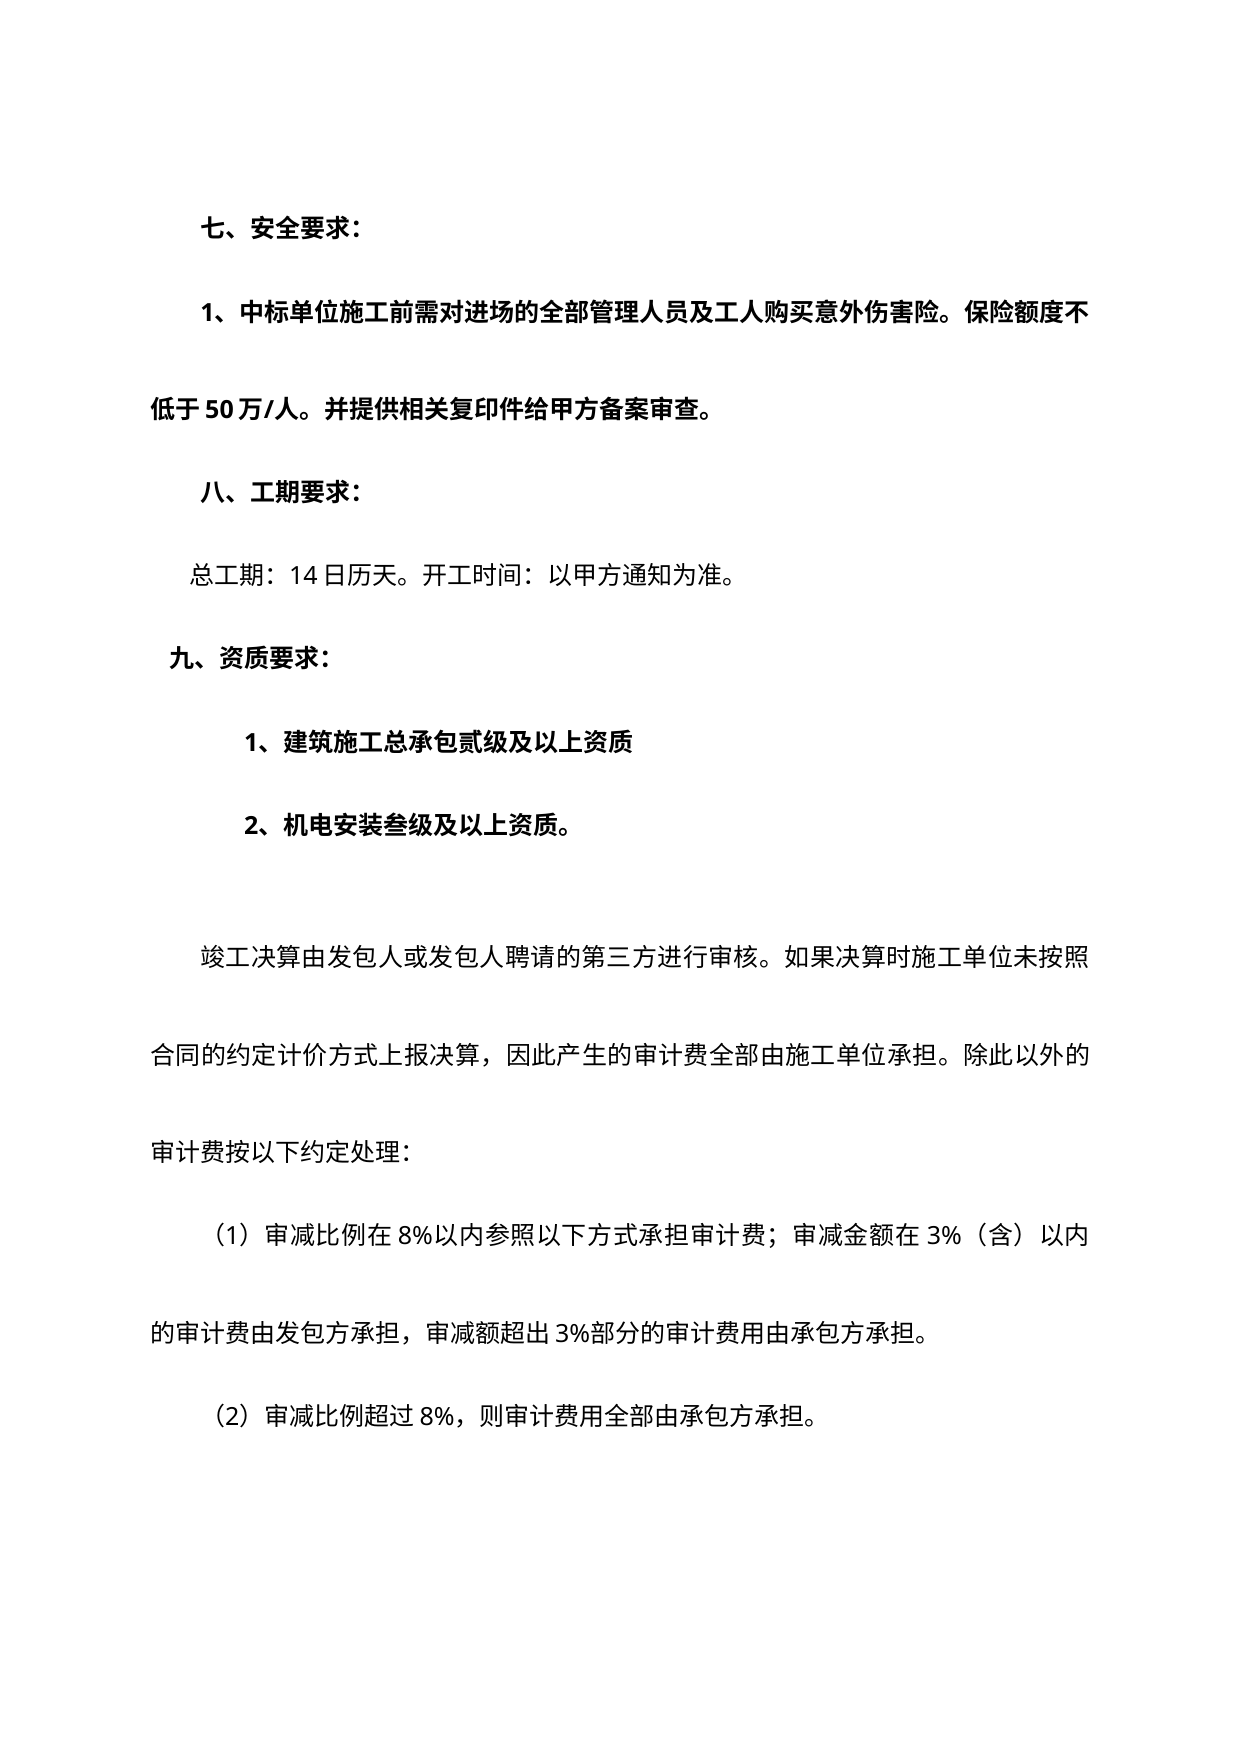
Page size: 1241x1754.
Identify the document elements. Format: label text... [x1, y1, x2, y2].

list 机电安装叁级及以上资质。 [194, 791, 1090, 856]
list 建筑施工总承包贰级及以上资质 [194, 708, 1090, 773]
list 八、工期要求： [150, 458, 1090, 523]
text 1、中标单位施工前需对进场的全部管理人员及工人购买意外伤害险。保险额度不低于50万/人。并提供相关复印件给甲方备案审查。 [150, 278, 1090, 440]
text 竣工决算由发包人或发包人聘请的第三方进行审核。如果决算时施工单位未按照合同的约定计价方式上报决算，因此产生的审计费全部由施工单位承担。除此以外的审计费按以下约定处理： [150, 923, 1090, 1183]
text 总工期：14日历天。开工时间：以甲方通知为准。 [150, 541, 1090, 606]
list 审减比例在8%以内参照以下方式承担审计费；审减金额在3%（含）以内的审计费由发包方承担，审减额超出3%部分的审计费用由承包方承担。 [150, 1201, 1090, 1364]
text 七、安全要求： [150, 194, 1090, 259]
list 审减比例超过8%，则审计费用全部由承包方承担。 [150, 1382, 1090, 1447]
text 九、资质要求： [150, 624, 1090, 689]
